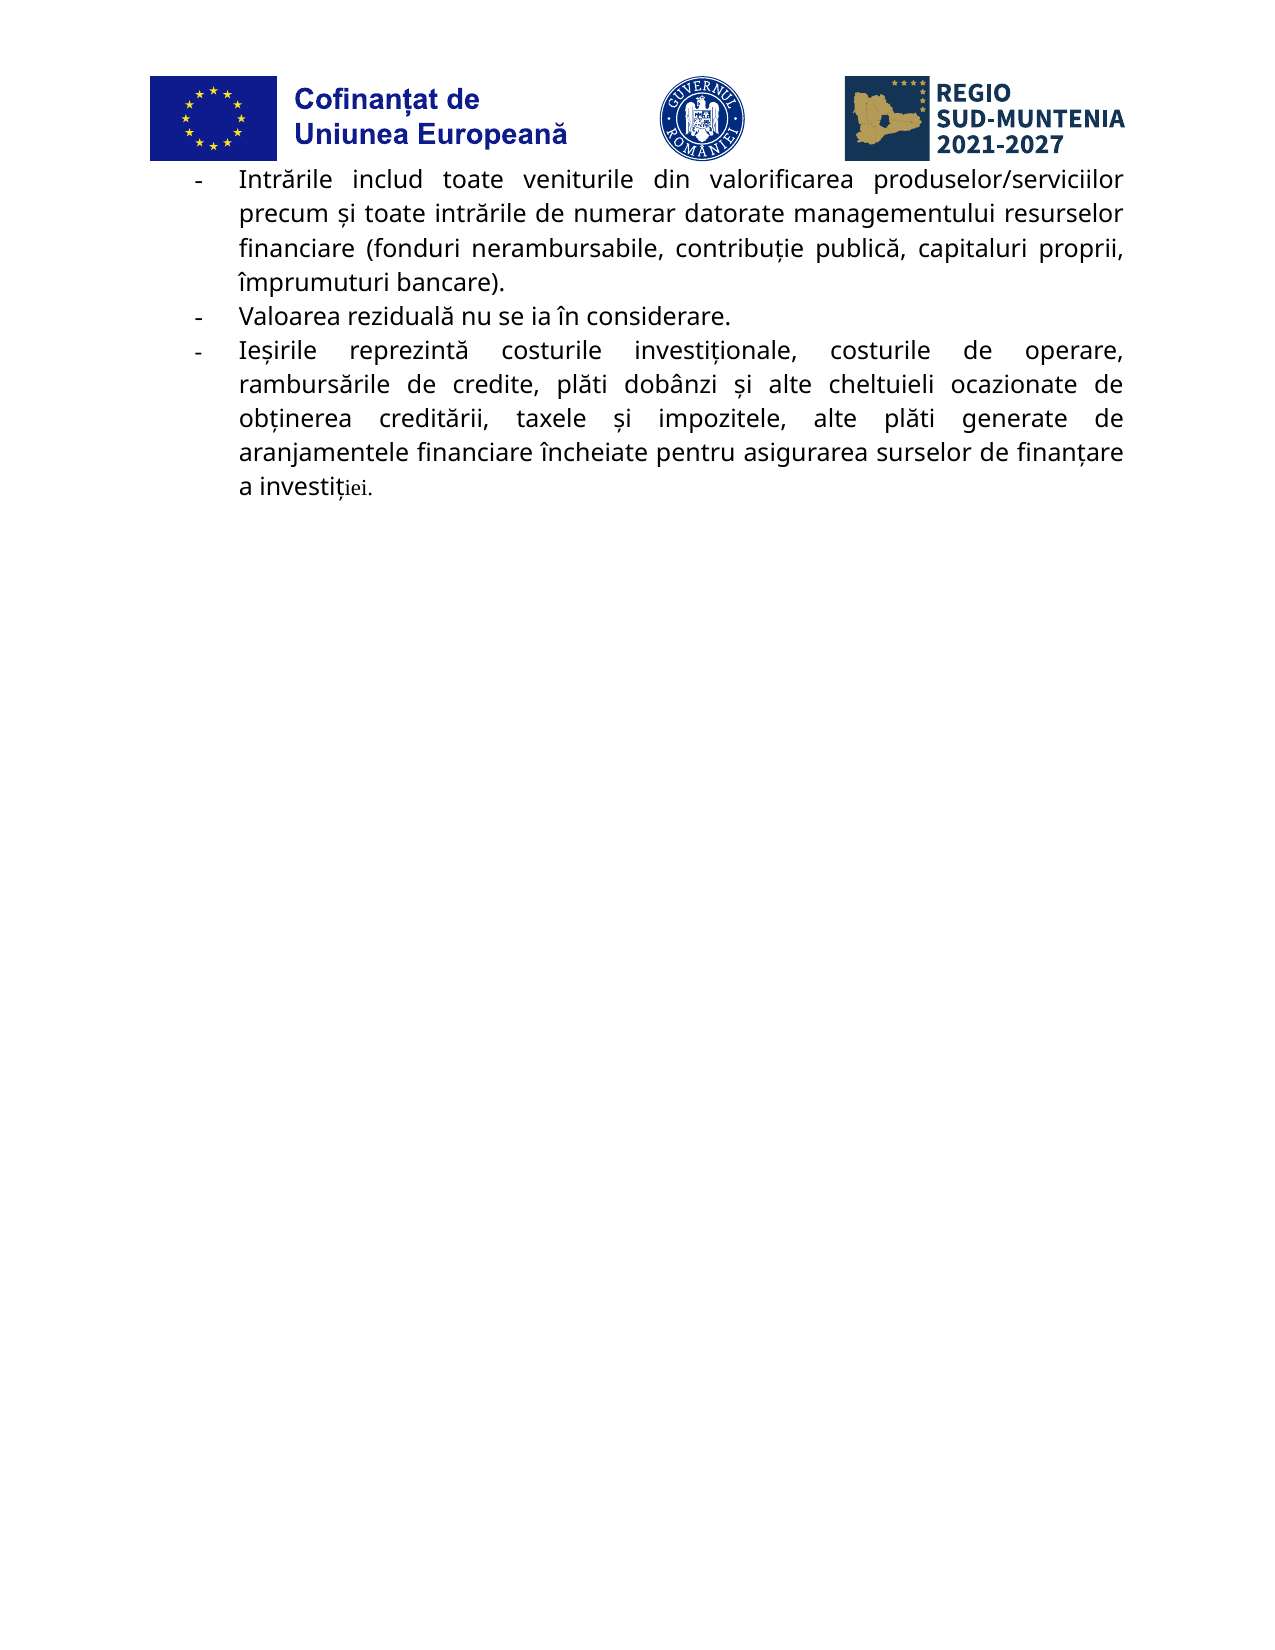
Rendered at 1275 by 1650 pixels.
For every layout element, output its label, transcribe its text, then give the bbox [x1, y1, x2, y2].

list Ieșirile reprezintă costurile investiționale, costurile de operare, rambursările de credite, plăti dobânzi și alte cheltuieli ocazionate de obținerea creditării, taxele și impozitele, alte plăti generate de aranjamentele financiare încheiate pentru asigurarea surselor de finanțare a investiției. [194, 332, 1125, 503]
list Intrările includ toate veniturile din valorificarea produselor/serviciilor precum și toate intrările de numerar datorate managementului resurselor financiare (fonduri nerambursabile, contribuție publică, capitaluri proprii, împrumuturi bancare). [194, 162, 1125, 298]
list Valoarea reziduală nu se ia în considerare. [194, 298, 1125, 332]
